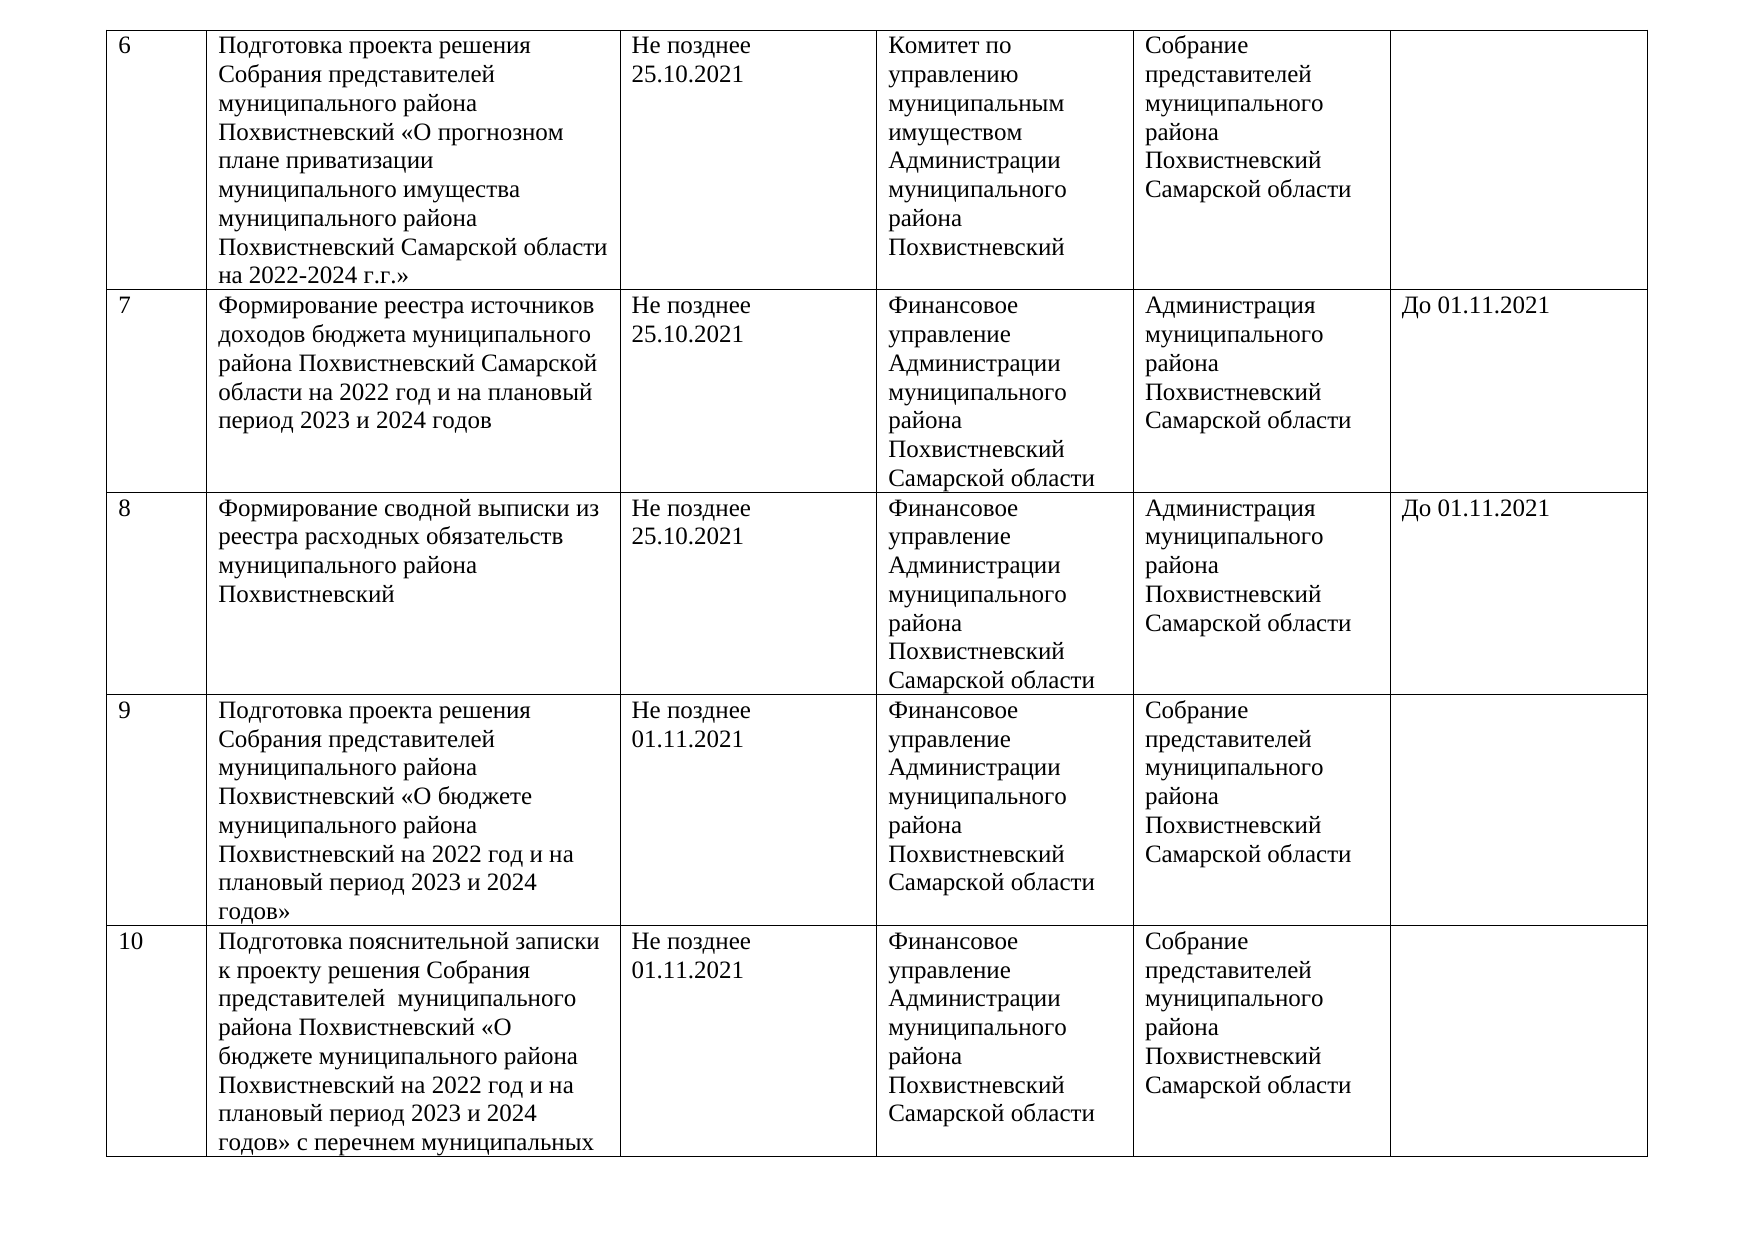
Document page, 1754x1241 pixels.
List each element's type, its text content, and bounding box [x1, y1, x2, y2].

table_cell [877, 926, 1133, 1156]
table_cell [621, 31, 876, 289]
table_cell [1391, 926, 1647, 1156]
table_cell Подготовка проекта решения Собрания представителей муниципального района Похвистневский «О прогнозном плане приватизации муниципального имущества муниципального района Похвистневский Самарской области на 2022-2024 г.г.» [207, 31, 620, 289]
table_cell 8 [107, 493, 206, 694]
table_cell Администрация муниципального района Похвистневский Самарской области [1134, 493, 1390, 694]
table_cell До 01.11.2021 [1391, 493, 1647, 694]
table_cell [207, 926, 620, 1156]
table_cell Не позднее 25.10.2021 [621, 493, 876, 694]
table_cell Финансовое управление Администрации муниципального района Похвистневский Самарской области [877, 493, 1133, 694]
table_cell [1391, 31, 1647, 289]
table_cell 6 [107, 31, 206, 289]
table_cell Формирование реестра источников доходов бюджета муниципального района Похвистневский Самарской области на 2022 год и на плановый период 2023 и 2024 годов [207, 290, 620, 492]
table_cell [621, 926, 876, 1156]
table_cell Финансовое управление Администрации муниципального района Похвистневский Самарской области [877, 695, 1133, 925]
table_cell Подготовка проекта решения Собрания представителей муниципального района Похвистневский «О бюджете муниципального района Похвистневский на 2022 год и на плановый период 2023 и 2024 годов» [207, 695, 620, 925]
table_cell 10 [107, 926, 206, 1156]
table_cell Администрация муниципального района Похвистневский Самарской области [1134, 290, 1390, 492]
table_cell До 01.11.2021 [1391, 290, 1647, 492]
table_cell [1134, 926, 1390, 1156]
table_cell 9 [107, 695, 206, 925]
table_cell Финансовое управление Администрации муниципального района Похвистневский Самарской области [877, 290, 1133, 492]
table_cell Собрание представителей муниципального района Похвистневский Самарской области [1134, 695, 1390, 925]
table_cell Не позднее 01.11.2021 [621, 695, 876, 925]
table_cell Комитет по управлению муниципальным имуществом Администрации муниципального района Похвистневский [877, 31, 1133, 289]
table_cell [1391, 695, 1647, 925]
table_cell 7 [107, 290, 206, 492]
table_cell Формирование сводной выписки из реестра расходных обязательств муниципального района Похвистневский [207, 493, 620, 694]
table_cell Не позднее 25.10.2021 [621, 290, 876, 492]
table_cell Собрание представителей муниципального района Похвистневский Самарской области [1134, 31, 1390, 289]
